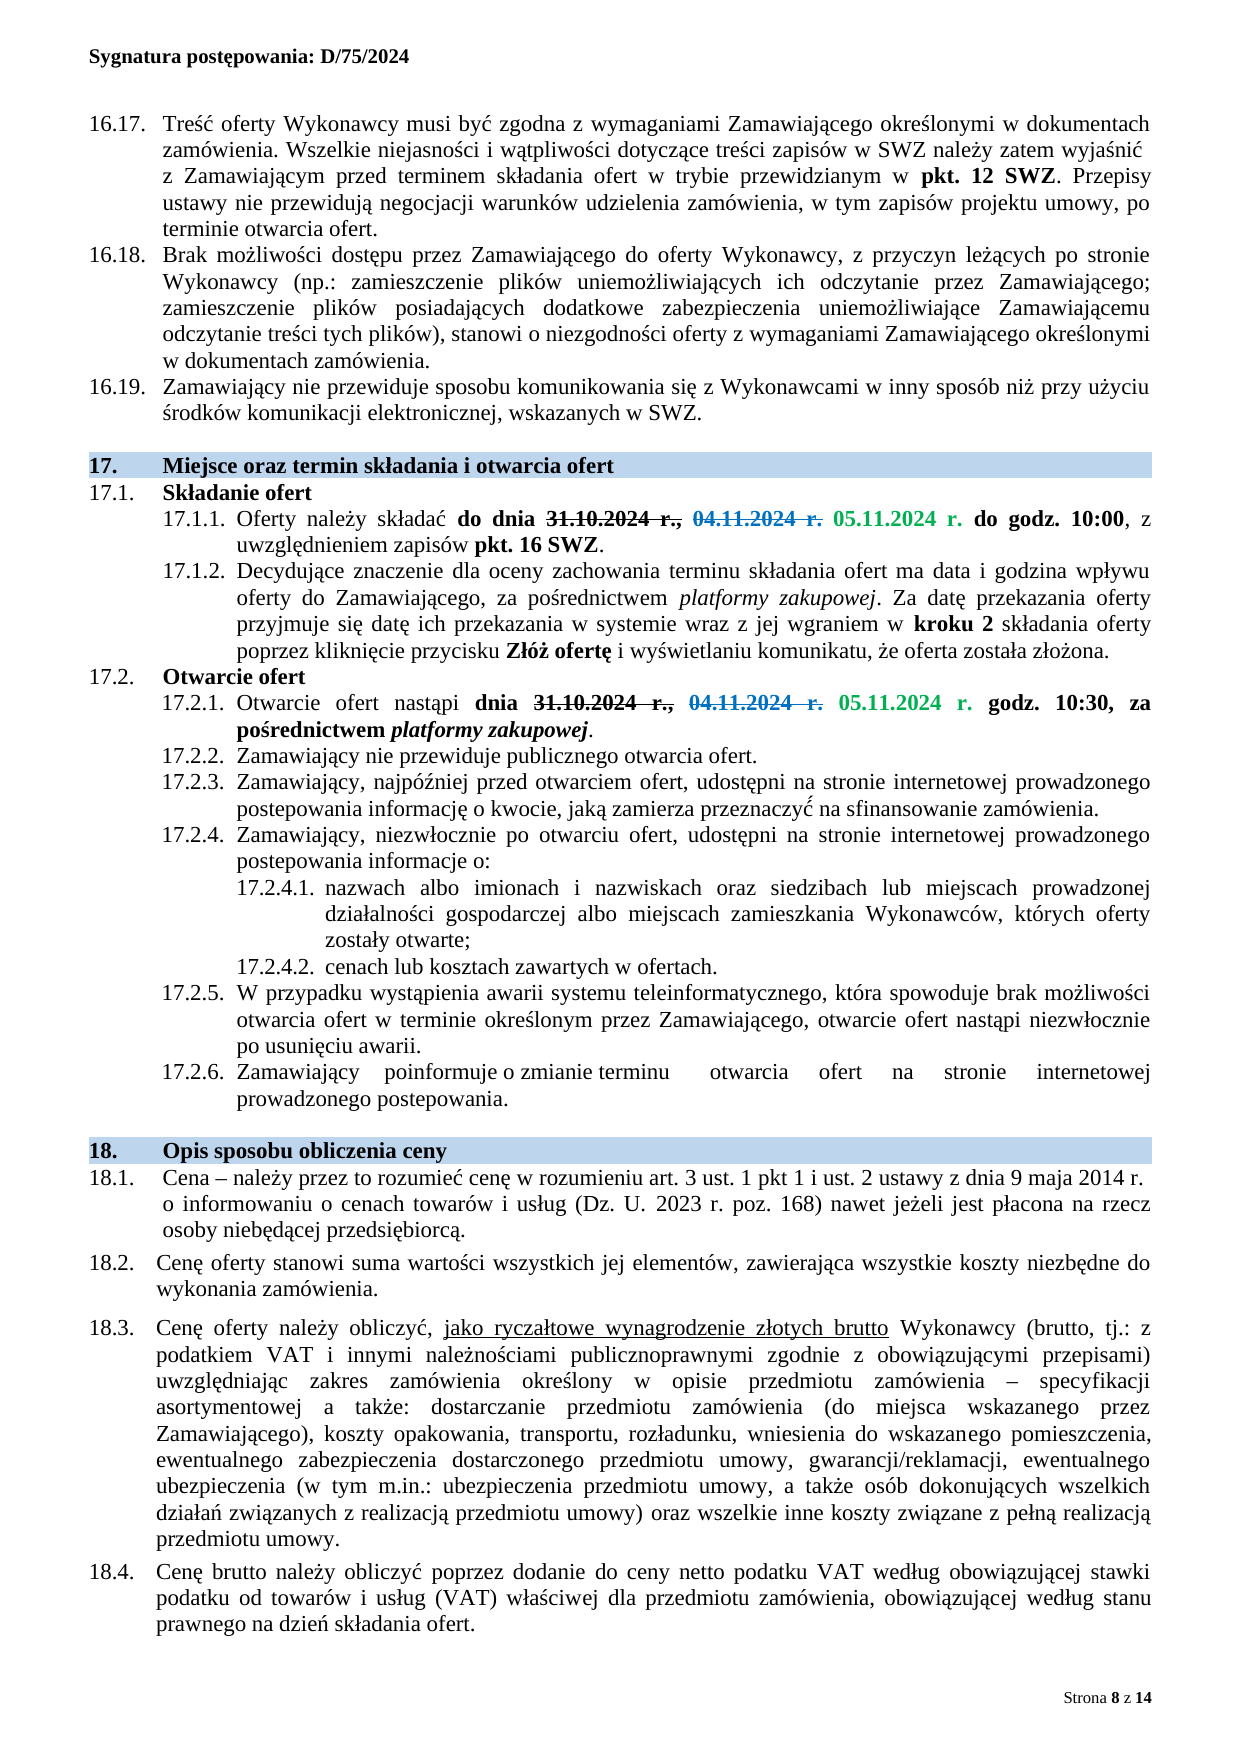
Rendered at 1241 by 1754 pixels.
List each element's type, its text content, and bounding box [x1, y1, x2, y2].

list Zamawiający poinformuje o zmianie terminu otwarcia ofert na stronie internetowej prowadzonego postepowania. [161, 1058, 1152, 1111]
list Opis sposobu obliczenia ceny [89, 1137, 1152, 1164]
list Otwarcie ofert nastąpi dnia 31.10.2024 r., 04.11.2024 r. 05.11.2024 r. godz. 10:30, za pośrednictwem platformy zakupowej. [161, 689, 1152, 742]
list Cenę brutto należy obliczyć poprzez dodanie do ceny netto podatku VAT według obowiązującej stawki podatku od towarów i usług (VAT) właściwej dla przedmiotu zamówienia, obowiązującej według stanu prawnego na dzień składania ofert. [89, 1558, 1152, 1637]
list Cena – należy przez to rozumieć cenę w rozumieniu art. 3 ust. 1 pkt 1 i ust. 2 ustawy z dnia 9 maja 2014 r. o informowaniu o cenach towarów i usług (Dz. U. 2023 r. poz. 168) nawet jeżeli jest płacona na rzecz osoby niebędącej przedsiębiorcą. [89, 1164, 1152, 1243]
list cenach lub kosztach zawartych w ofertach. [236, 953, 1152, 979]
list Zamawiający nie przewiduje sposobu komunikowania się z Wykonawcami w inny sposób niż przy użyciu środków komunikacji elektronicznej, wskazanych w SWZ. [89, 373, 1152, 426]
list W przypadku wystąpienia awarii systemu teleinformatycznego, która spowoduje brak możliwości otwarcia ofert w terminie określonym przez Zamawiającego, otwarcie ofert nastąpi niezwłocznie po usunięciu awarii. [161, 979, 1152, 1058]
list Cenę oferty stanowi suma wartości wszystkich jej elementów, zawierająca wszystkie koszty niezbędne do wykonania zamówienia. [89, 1249, 1152, 1302]
list Decydujące znaczenie dla oceny zachowania terminu składania ofert ma data i godzina wpływu oferty do Zamawiającego, za pośrednictwem platformy zakupowej. Za datę przekazania oferty przyjmuje się datę ich przekazania w systemie wraz z jej wgraniem w kroku 2 składania oferty poprzez kliknięcie przycisku Złóż ofertę i wyświetlaniu komunikatu, że oferta została złożona. [162, 558, 1152, 663]
list nazwach albo imionach i nazwiskach oraz siedzibach lub miejscach prowadzonej działalności gospodarczej albo miejscach zamieszkania Wykonawców, których oferty zostały otwarte; [236, 874, 1152, 953]
list Zamawiający nie przewiduje publicznego otwarcia ofert. [161, 742, 1152, 768]
list Miejsce oraz termin składania i otwarcia ofert [89, 452, 1152, 478]
list Oferty należy składać do dnia 31.10.2024 r., 04.11.2024 r. 05.11.2024 r. do godz. 10:00, z uwzględnieniem zapisów pkt. 16 SWZ. [162, 505, 1152, 558]
list Treść oferty Wykonawcy musi być zgodna z wymaganiami Zamawiającego określonymi w dokumentach zamówienia. Wszelkie niejasności i wątpliwości dotyczące treści zapisów w SWZ należy zatem wyjaśnić z Zamawiającym przed terminem składania ofert w trybie przewidzianym w pkt. 12 SWZ. Przepisy ustawy nie przewidują negocjacji warunków udzielenia zamówienia, w tym zapisów projektu umowy, po terminie otwarcia ofert. [89, 109, 1152, 241]
list Zamawiający, niezwłocznie po otwarciu ofert, udostępni na stronie internetowej prowadzonego postepowania informacje o: [161, 821, 1152, 874]
list Cenę oferty należy obliczyć, jako ryczałtowe wynagrodzenie złotych brutto Wykonawcy (brutto, tj.: z podatkiem VAT i innymi należnościami publicznoprawnymi zgodnie z obowiązującymi przepisami) uwzględniając zakres zamówienia określony w opisie przedmiotu zamówienia – specyfikacji asortymentowej a także: dostarczanie przedmiotu zamówienia (do miejsca wskazanego przez Zamawiającego), koszty opakowania, transportu, rozładunku, wniesienia do wskazanego pomieszczenia, ewentualnego zabezpieczenia dostarczonego przedmiotu umowy, gwarancji/reklamacji, ewentualnego ubezpieczenia (w tym m.in.: ubezpieczenia przedmiotu umowy, a także osób dokonujących wszelkich działań związanych z realizacją przedmiotu umowy) oraz wszelkie inne koszty związane z pełną realizacją przedmiotu umowy. [89, 1314, 1152, 1551]
list Składanie ofert [89, 478, 1152, 505]
list Otwarcie ofert [89, 663, 1152, 689]
list Brak możliwości dostępu przez Zamawiającego do oferty Wykonawcy, z przyczyn leżących po stronie Wykonawcy (np.: zamieszczenie plików uniemożliwiających ich odczytanie przez Zamawiającego; zamieszczenie plików posiadających dodatkowe zabezpieczenia uniemożliwiające Zamawiającemu odczytanie treści tych plików), stanowi o niezgodności oferty z wymaganiami Zamawiającego określonymi w dokumentach zamówienia. [89, 241, 1152, 373]
list Zamawiający, najpóźniej przed otwarciem ofert, udostępni na stronie internetowej prowadzonego postepowania informację o kwocie, jaką zamierza przeznaczyć́ na sfinansowanie zamówienia. [161, 768, 1152, 821]
